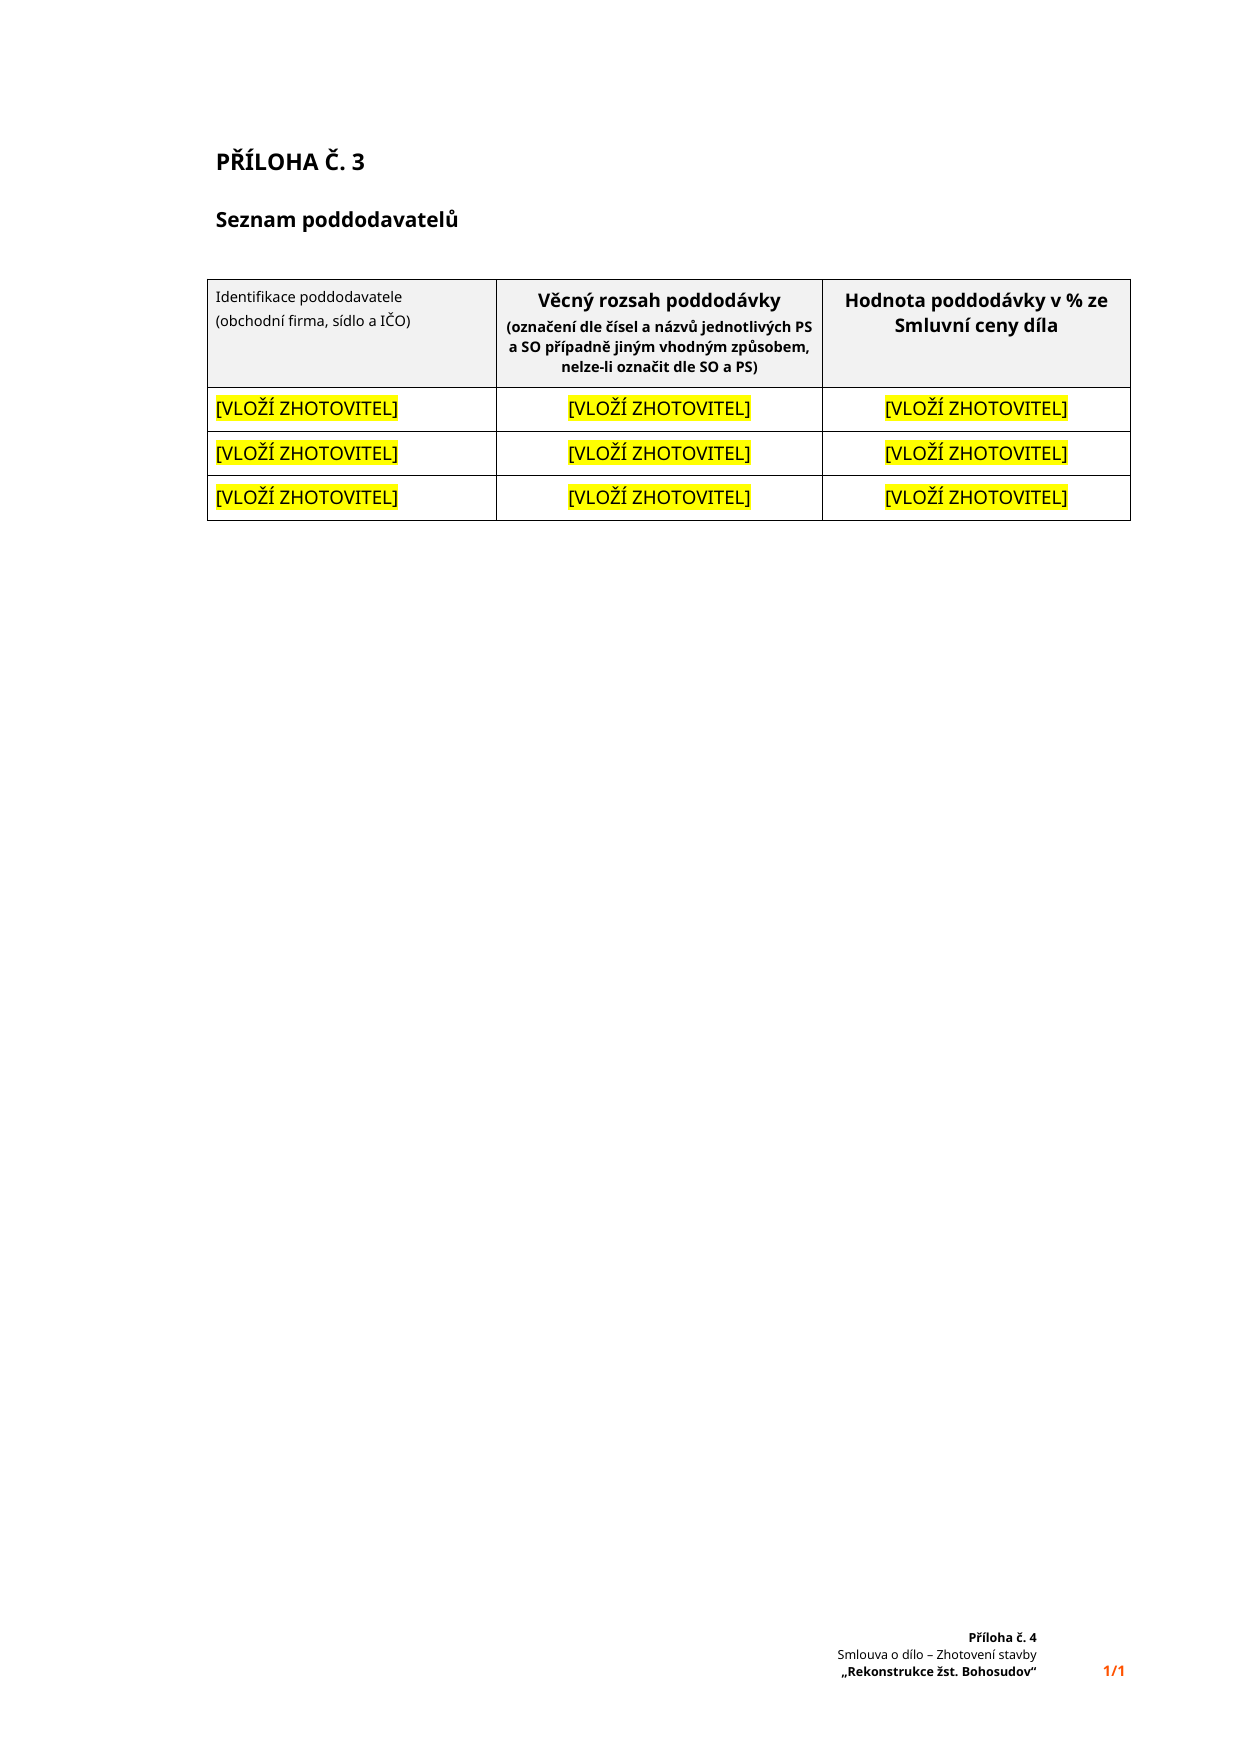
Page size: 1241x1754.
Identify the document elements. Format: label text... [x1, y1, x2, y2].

table_header Identifikace poddodavatele (obchodní firma, sídlo a IČO) [208, 280, 496, 387]
table_cell [VLOŽÍ ZHOTOVITEL] [823, 476, 1130, 520]
table_cell [VLOŽÍ ZHOTOVITEL] [497, 432, 822, 475]
table_cell [VLOŽÍ ZHOTOVITEL] [208, 388, 496, 431]
text Seznam poddodavatelů [216, 205, 1122, 233]
table_header Hodnota poddodávky v % ze Smluvní ceny díla [823, 280, 1130, 387]
table_cell [VLOŽÍ ZHOTOVITEL] [497, 476, 822, 520]
table_cell [VLOŽÍ ZHOTOVITEL] [823, 432, 1130, 475]
table_cell [VLOŽÍ ZHOTOVITEL] [823, 388, 1130, 431]
table_cell [VLOŽÍ ZHOTOVITEL] [497, 388, 822, 431]
table_cell [VLOŽÍ ZHOTOVITEL] [208, 432, 496, 475]
table_cell [VLOŽÍ ZHOTOVITEL] [208, 476, 496, 520]
text Příloha č. 3 [216, 146, 1122, 177]
table_header Věcný rozsah poddodávky (označení dle čísel a názvů jednotlivých PS a SO případně jiným vhodným způsobem, nelze-li označit dle SO a PS) [497, 280, 822, 387]
